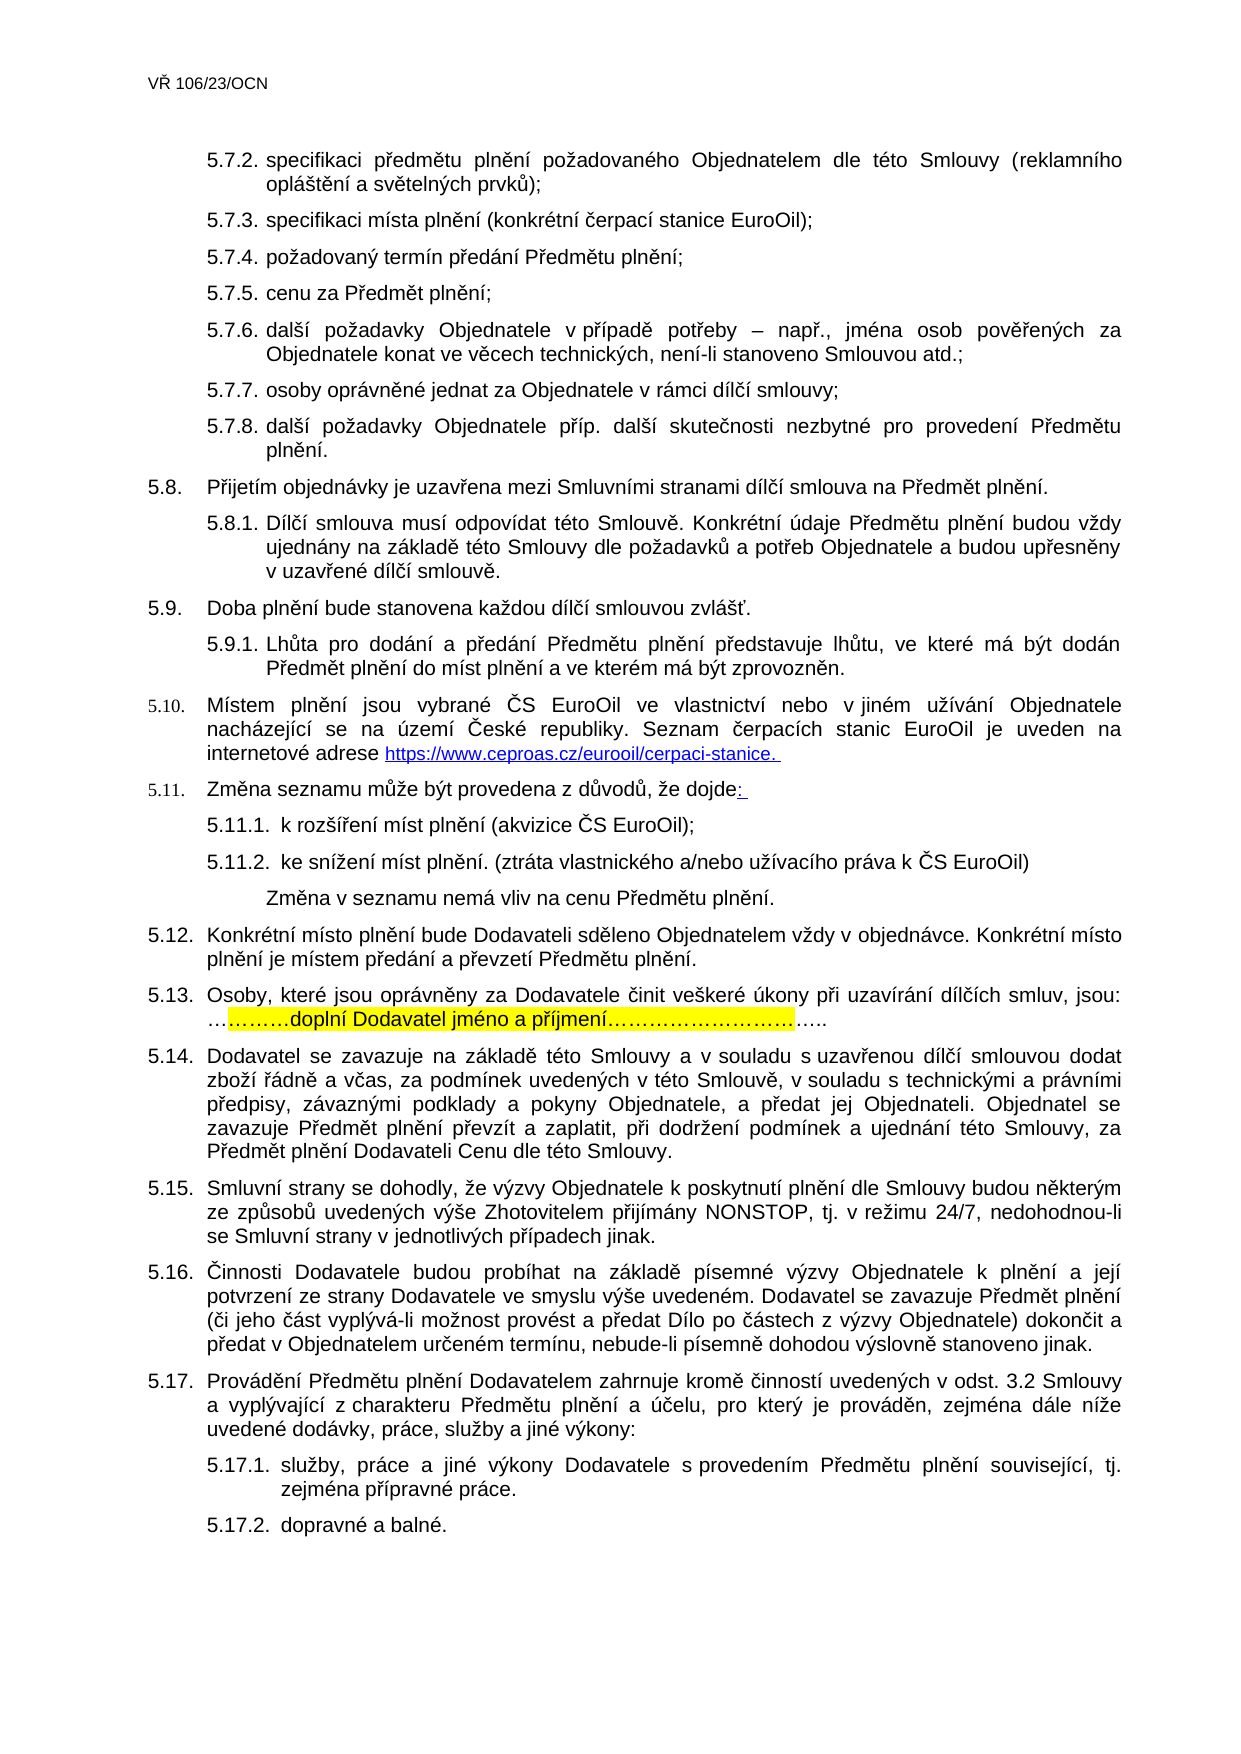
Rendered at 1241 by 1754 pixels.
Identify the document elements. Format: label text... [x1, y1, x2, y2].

text Osoby, které jsou oprávněny za Dodavatele činit veškeré úkony při uzavírání dílčích smluv, jsou: …………doplní Dodavatel jméno a příjmení………………………….. [148, 983, 1122, 1031]
text ke snížení míst plnění. (ztráta vlastnického a/nebo užívacího práva k ČS EuroOil) [207, 850, 1122, 874]
text specifikaci místa plnění (konkrétní čerpací stanice EuroOil); [207, 208, 1122, 232]
text cenu za Předmět plnění; [207, 281, 1122, 305]
text Změna seznamu může být provedena z důvodů, že dojde: [148, 777, 1122, 801]
text Provádění Předmětu plnění Dodavatelem zahrnuje kromě činností uvedených v odst. 3.2 Smlouvy a vyplývající z charakteru Předmětu plnění a účelu, pro který je prováděn, zejména dále níže uvedené dodávky, práce, služby a jiné výkony: [148, 1368, 1122, 1440]
text Místem plnění jsou vybrané ČS EuroOil ve vlastnictví nebo v jiném užívání Objednatele nacházející se na území České republiky. Seznam čerpacích stanic EuroOil je uveden na internetové adrese https://www.ceproas.cz/eurooil/cerpaci-stanice. [148, 692, 1122, 764]
text Přijetím objednávky je uzavřena mezi Smluvními stranami dílčí smlouva na Předmět plnění. [148, 475, 1122, 499]
text Dodavatel se zavazuje na základě této Smlouvy a v souladu s uzavřenou dílčí smlouvou dodat zboží řádně a včas, za podmínek uvedených v této Smlouvě, v souladu s technickými a právními předpisy, závaznými podklady a pokyny Objednatele, a předat jej Objednateli. Objednatel se zavazuje Předmět plnění převzít a zaplatit, při dodržení podmínek a ujednání této Smlouvy, za Předmět plnění Dodavateli Cenu dle této Smlouvy. [148, 1043, 1122, 1163]
text další požadavky Objednatele v případě potřeby – např., jména osob pověřených za Objednatele konat ve věcech technických, není-li stanoveno Smlouvou atd.; [207, 317, 1122, 365]
text k rozšíření míst plnění (akvizice ČS EuroOil); [207, 813, 1122, 837]
text Činnosti Dodavatele budou probíhat na základě písemné výzvy Objednatele k plnění a její potvrzení ze strany Dodavatele ve smyslu výše uvedeném. Dodavatel se zavazuje Předmět plnění (či jeho část vyplývá-li možnost provést a předat Dílo po částech z výzvy Objednatele) dokončit a předat v Objednatelem určeném termínu, nebude-li písemně dohodou výslovně stanoveno jinak. [148, 1260, 1122, 1356]
text požadovaný termín předání Předmětu plnění; [207, 244, 1122, 268]
text Smluvní strany se dohodly, že výzvy Objednatele k poskytnutí plnění dle Smlouvy budou některým ze způsobů uvedených výše Zhotovitelem přijímány NONSTOP, tj. v režimu 24/7, nedohodnou-li se Smluvní strany v jednotlivých případech jinak. [148, 1176, 1122, 1248]
list Změna v seznamu nemá vliv na cenu Předmětu plnění. [266, 886, 1122, 910]
text služby, práce a jiné výkony Dodavatele s provedením Předmětu plnění související, tj. zejména přípravné práce. [207, 1453, 1122, 1501]
text Doba plnění bude stanovena každou dílčí smlouvou zvlášť. [148, 596, 1122, 619]
text Dílčí smlouva musí odpovídat této Smlouvě. Konkrétní údaje Předmětu plnění budou vždy ujednány na základě této Smlouvy dle požadavků a potřeb Objednatele a budou upřesněny v uzavřené dílčí smlouvě. [207, 511, 1122, 583]
text specifikaci předmětu plnění požadovaného Objednatelem dle této Smlouvy (reklamního opláštění a světelných prvků); [207, 148, 1122, 196]
text další požadavky Objednatele příp. další skutečnosti nezbytné pro provedení Předmětu plnění. [207, 414, 1122, 462]
text osoby oprávněné jednat za Objednatele v rámci dílčí smlouvy; [207, 378, 1122, 402]
text Lhůta pro dodání a předání Předmětu plnění představuje lhůtu, ve které má být dodán Předmět plnění do míst plnění a ve kterém má být zprovozněn. [207, 632, 1122, 680]
text dopravné a balné. [207, 1513, 1122, 1537]
text Konkrétní místo plnění bude Dodavateli sděleno Objednatelem vždy v objednávce. Konkrétní místo plnění je místem předání a převzetí Předmětu plnění. [148, 923, 1122, 971]
